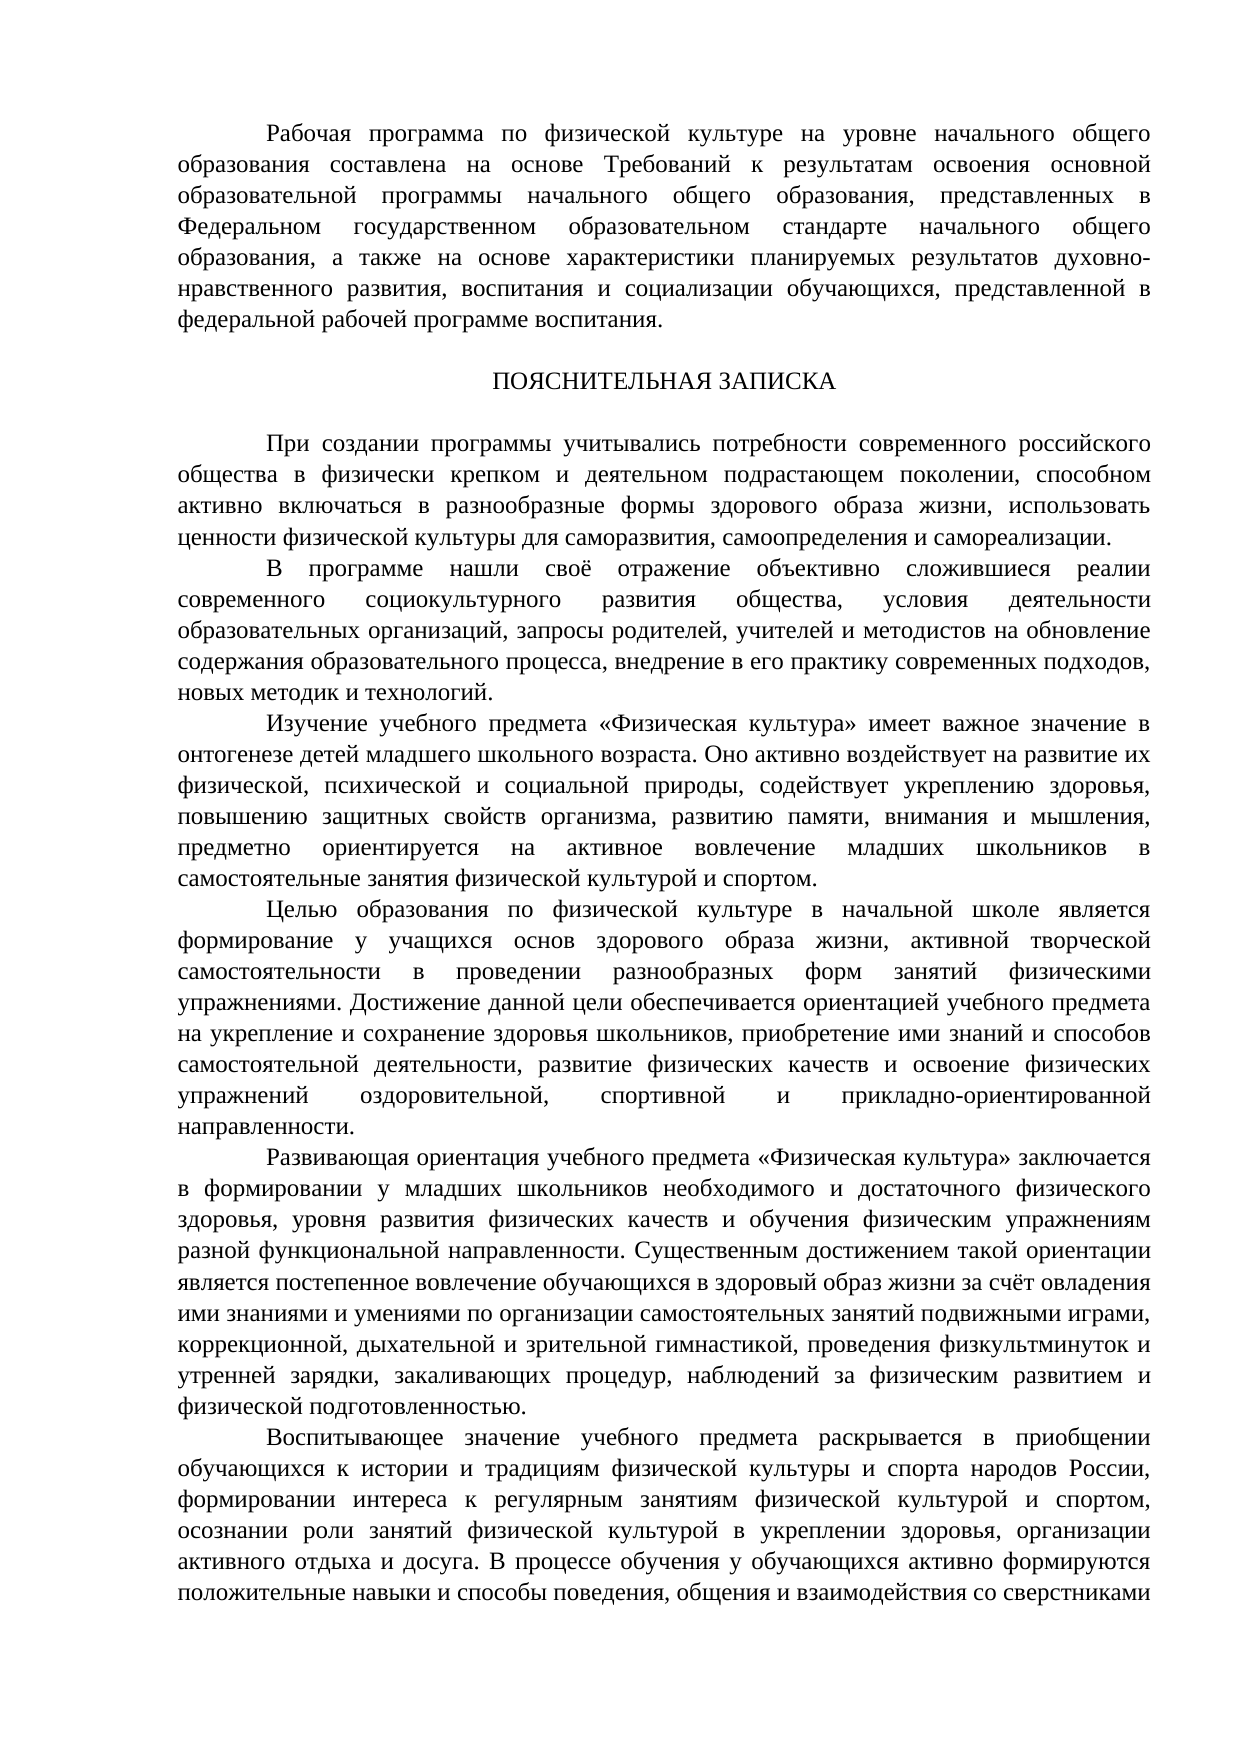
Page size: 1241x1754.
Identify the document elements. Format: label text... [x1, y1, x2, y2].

text Целью образования по физической культуре в начальной школе является формирование у учащихся основ здорового образа жизни, активной творческой самостоятельности в проведении разнообразных форм занятий физическими упражнениями. Достижение данной цели обеспечивается ориентацией учебного предмета на укрепление и сохранение здоровья школьников, приобретение ими знаний и способов самостоятельной деятельности, развитие физических качеств и освоение физических упражнений оздоровительной, спортивной и прикладно-ориентированной направленности. [177, 894, 1152, 1140]
text Развивающая ориентация учебного предмета «Физическая культура» заключается в формировании у младших школьников необходимого и достаточного физического здоровья, уровня развития физических качеств и обучения физическим упражнениям разной функциональной направленности. Существенным достижением такой ориентации является постепенное вовлечение обучающихся в здоровый образ жизни за счёт овладения ими знаниями и умениями по организации самостоятельных занятий подвижными играми, коррекционной, дыхательной и зрительной гимнастикой, проведения физкультминуток и утренней зарядки, закаливающих процедур, наблюдений за физическим развитием и физической подготовленностью. [177, 1142, 1152, 1419]
text Рабочая программа по физической культуре на уровне начального общего образования составлена на основе Требований к результатам освоения основной образовательной программы начального общего образования, представленных в Федеральном государственном образовательном стандарте начального общего образования, а также на основе характеристики планируемых результатов духовно-нравственного развития, воспитания и социализации обучающихся, представленной в федеральной рабочей программе воспитания. [177, 118, 1152, 333]
text В программе нашли своё отражение объективно сложившиеся реалии современного социокультурного развития общества, условия деятельности образовательных организаций, запросы родителей, учителей и методистов на обновление содержания образовательного процесса, внедрение в его практику современных подходов, новых методик и технологий. [177, 553, 1152, 706]
text ПОЯСНИТЕЛЬНАЯ ЗАПИСКА [177, 366, 1152, 395]
text При создании программы учитывались потребности современного российского общества в физически крепком и деятельном подрастающем поколении, способном активно включаться в разнообразные формы здорового образа жизни, использовать ценности физической культуры для саморазвития, самоопределения и самореализации. [177, 428, 1152, 550]
text Изучение учебного предмета «Физическая культура» имеет важное значение в онтогенезе детей младшего школьного возраста. Оно активно воздействует на развитие их физической, психической и социальной природы, содействует укреплению здоровья, повышению защитных свойств организма, развитию памяти, внимания и мышления, предметно ориентируется на активное вовлечение младших школьников в самостоятельные занятия физической культурой и спортом. [177, 708, 1152, 892]
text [177, 1422, 1152, 1606]
